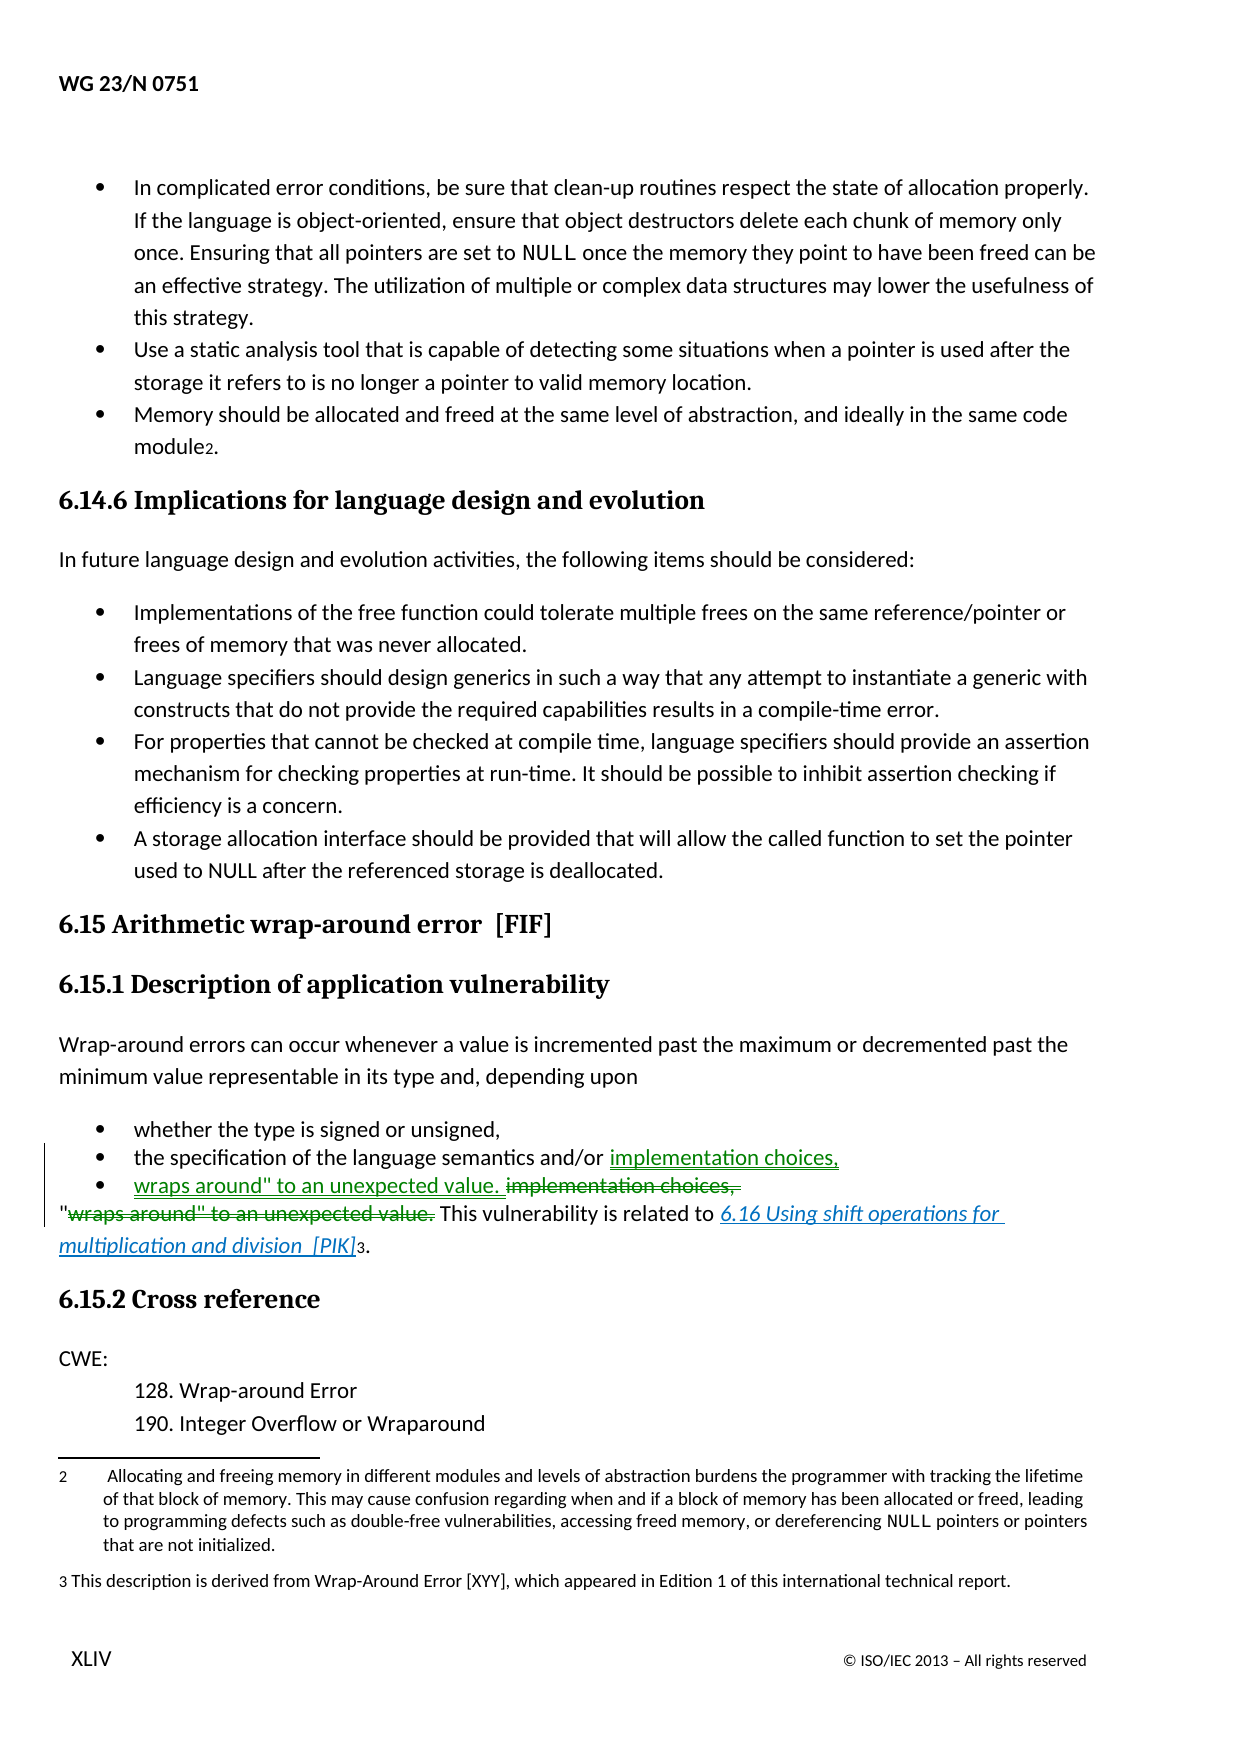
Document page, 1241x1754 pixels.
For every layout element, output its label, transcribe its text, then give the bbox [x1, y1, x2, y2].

text In future language design and evolution activities, the following items should be considered: [58, 545, 1099, 573]
list whether the type is signed or unsigned, [96, 1115, 1099, 1143]
list In complicated error conditions, be sure that clean-up routines respect the state of allocation properly. If the language is object-oriented, ensure that object destructors delete each chunk of memory only once. Ensuring that all pointers are set to NULL once the memory they point to have been freed can be an effective strategy. The utilization of multiple or complex data structures may lower the usefulness of this strategy. [96, 173, 1099, 331]
text CWE: [58, 1344, 1099, 1372]
subtitle 6.14.6 Implications for language design and evolution [58, 485, 1099, 516]
list Language specifiers should design generics in such a way that any attempt to instantiate a generic with constructs that do not provide the required capabilities results in a compile-time error. [96, 663, 1099, 723]
subtitle 6.15.2 Cross reference [58, 1284, 1099, 1315]
text Wrap-around errors can occur whenever a value is incremented past the maximum or decremented past the minimum value representable in its type and, depending upon [58, 1030, 1099, 1090]
list A storage allocation interface should be provided that will allow the called function to set the pointer used to NULL after the referenced storage is deallocated. [96, 824, 1099, 884]
list Use a static analysis tool that is capable of detecting some situations when a pointer is used after the storage it refers to is no longer a pointer to valid memory location. [96, 336, 1099, 396]
list For properties that cannot be checked at compile time, language specifiers should provide an assertion mechanism for checking properties at run-time. It should be possible to inhibit assertion checking if efficiency is a concern. [96, 727, 1099, 819]
subtitle 6.15 Arithmetic wrap-around error [FIF] [58, 909, 1099, 940]
text 190. Integer Overflow or Wraparound [133, 1409, 1099, 1437]
list Implementations of the free function could tolerate multiple frees on the same reference/pointer or frees of memory that was never allocated. [96, 598, 1099, 658]
text " This vulnerability is related to 6.16 Using shift operations for multiplication and division [PIK]. [58, 1199, 1099, 1259]
list the specification of the language semantics and/or [96, 1143, 1099, 1171]
list Memory should be allocated and freed at the same level of abstraction, and ideally in the same code module. [96, 400, 1099, 460]
text 128. Wrap-around Error [133, 1376, 1099, 1404]
subtitle 6.15.1 Description of application vulnerability [58, 969, 1099, 1001]
